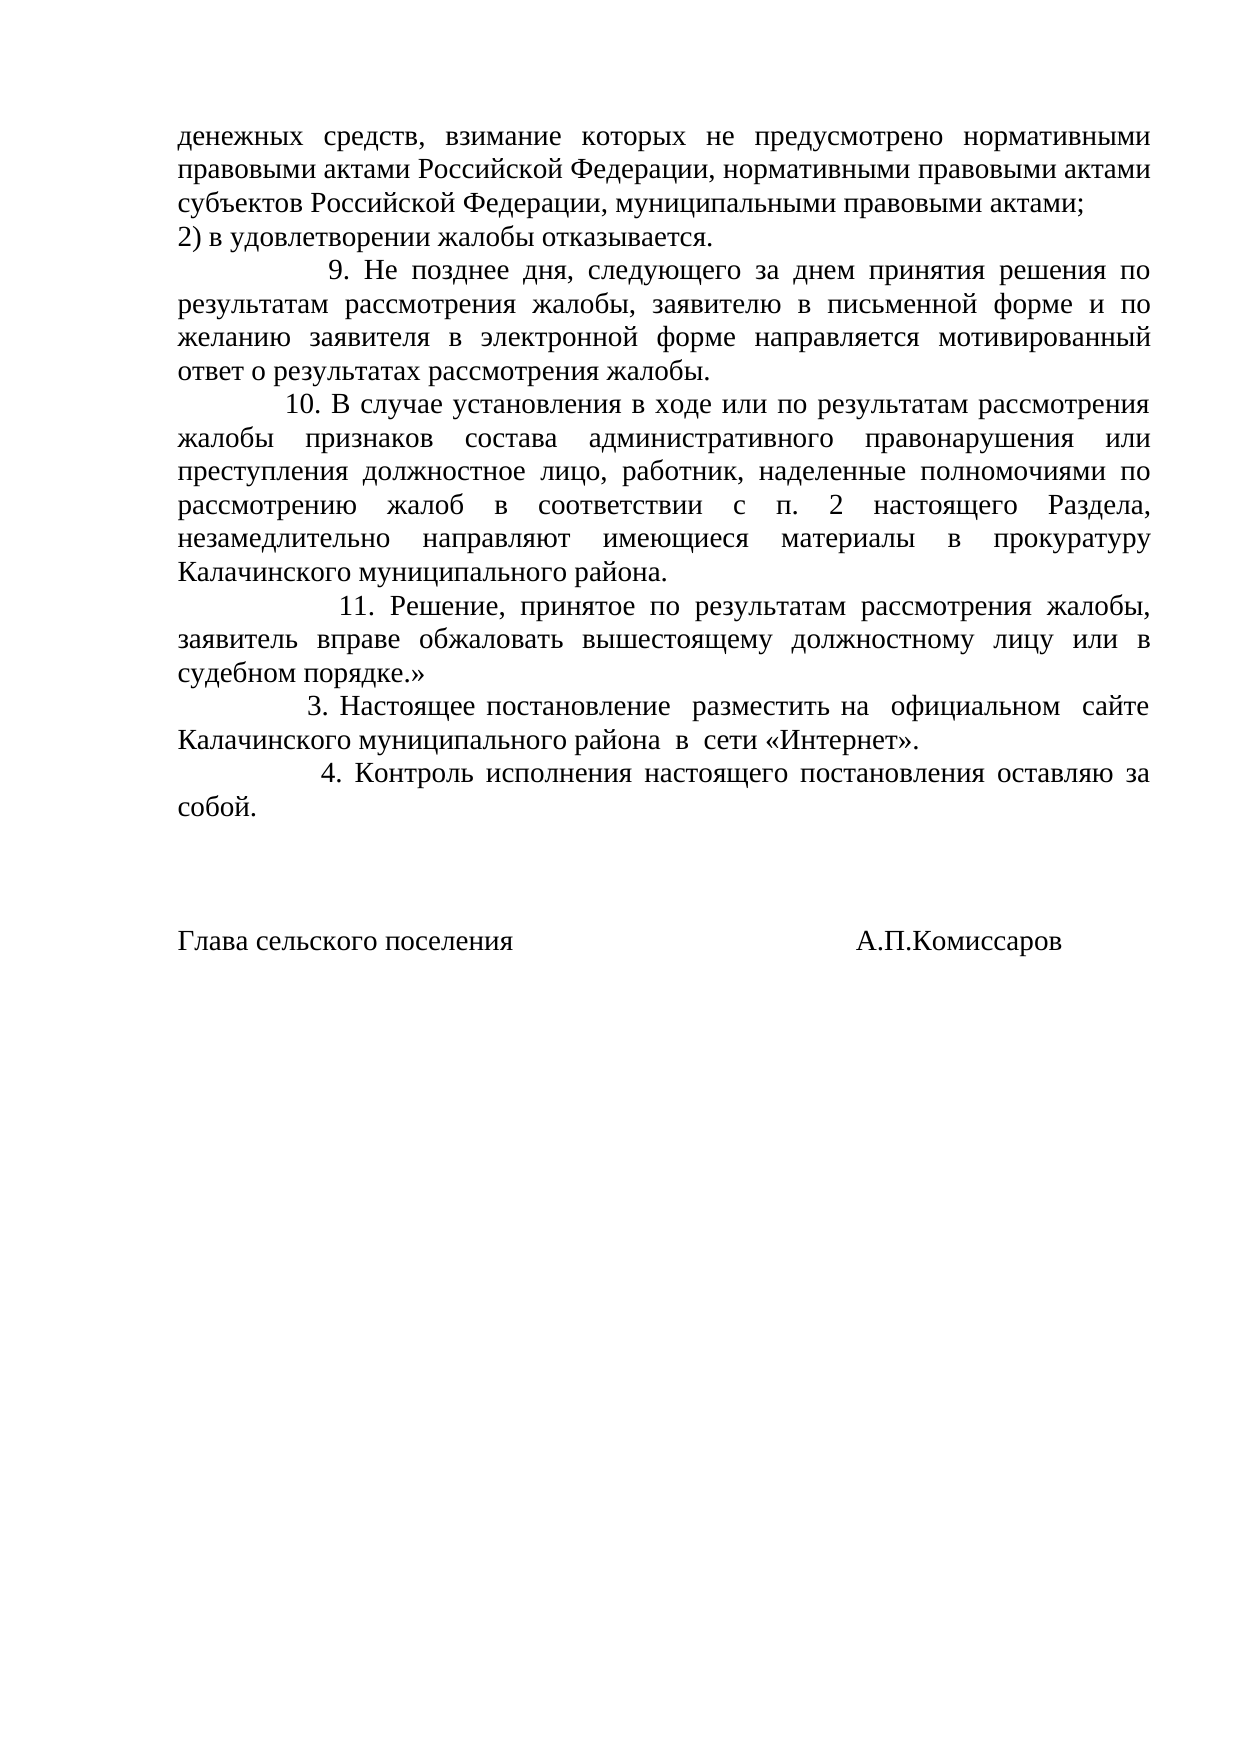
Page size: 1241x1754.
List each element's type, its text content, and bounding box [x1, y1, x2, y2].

text 11. Решение, принятое по результатам рассмотрения жалобы, заявитель вправе обжаловать вышестоящему должностному лицу или в судебном порядке.» [177, 588, 1152, 688]
text Глава сельского поселения А.П.Комиссаров [177, 923, 1152, 957]
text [177, 118, 1152, 219]
text 3. Настоящее постановление разместить на официальном сайте Калачинского муниципального района в сети «Интернет». [177, 688, 1152, 755]
text 9. Не позднее дня, следующего за днем принятия решения по результатам рассмотрения жалобы, заявителю в письменной форме и по желанию заявителя в электронной форме направляется мотивированный ответ о результатах рассмотрения жалобы. [177, 252, 1152, 386]
text 10. В случае установления в ходе или по результатам рассмотрения жалобы признаков состава административного правонарушения или преступления должностное лицо, работник, наделенные полномочиями по рассмотрению жалоб в соответствии с п. 2 настоящего Раздела, незамедлительно направляют имеющиеся материалы в прокуратуру Калачинского муниципального района. [177, 386, 1152, 588]
text 2) в удовлетворении жалобы отказывается. [177, 219, 1152, 252]
text 4. Контроль исполнения настоящего постановления оставляю за собой. [177, 755, 1152, 822]
